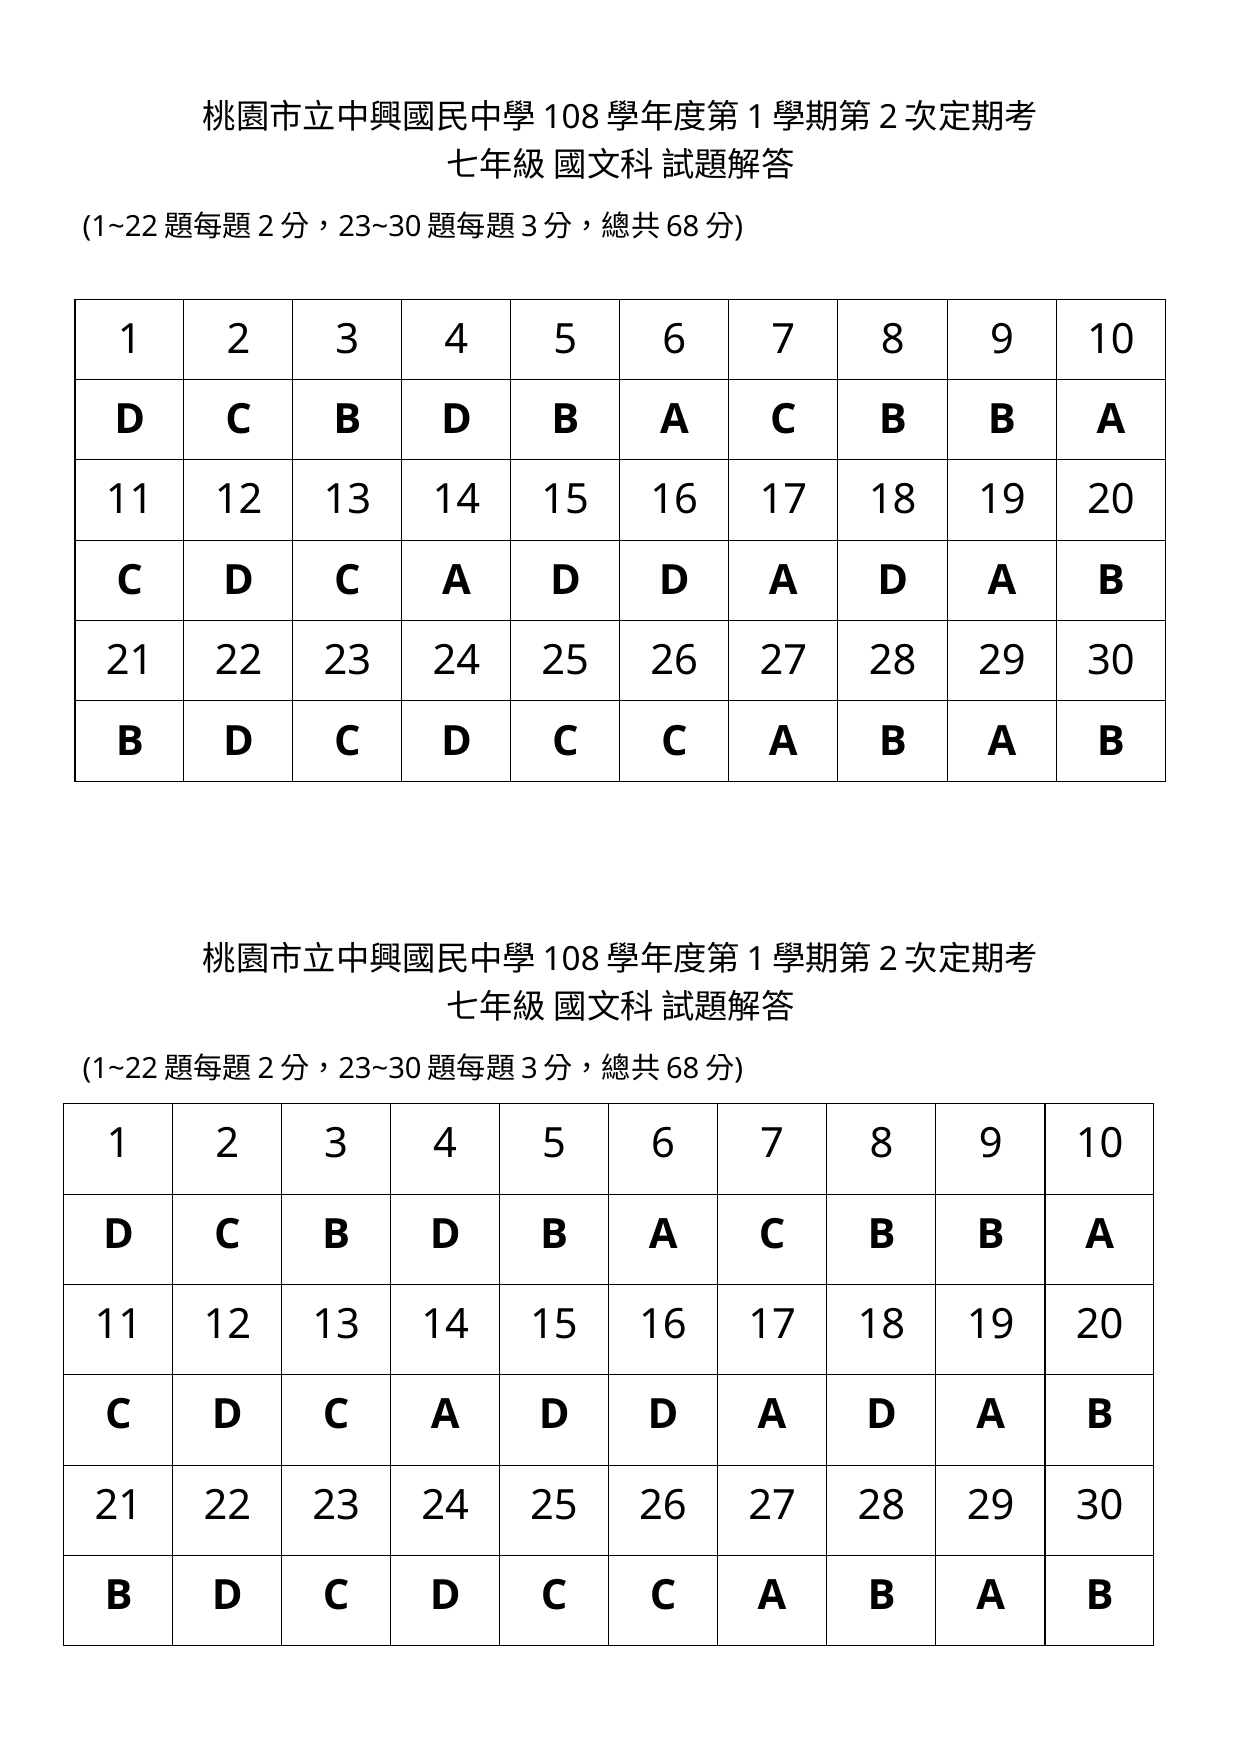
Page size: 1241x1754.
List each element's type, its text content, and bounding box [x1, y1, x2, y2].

table_cell 11 [76, 460, 183, 539]
table_cell C [620, 701, 728, 781]
table_cell 28 [838, 621, 947, 700]
table_cell 20 [1046, 1285, 1153, 1374]
table_header 3 [293, 300, 401, 379]
table_cell 12 [173, 1285, 281, 1374]
table_cell B [64, 1556, 172, 1645]
table_cell A [729, 701, 837, 781]
table_cell 26 [609, 1466, 717, 1555]
table_cell D [838, 541, 947, 620]
table_cell B [511, 380, 619, 459]
table_cell 13 [293, 460, 401, 539]
table_cell A [1046, 1195, 1153, 1284]
table_cell 19 [948, 460, 1056, 539]
table_cell 22 [184, 621, 292, 700]
text 七年級 國文科 試題解答 [75, 980, 1165, 1028]
table_header 1 [64, 1104, 172, 1193]
table_cell B [1057, 701, 1165, 781]
table_header 9 [948, 300, 1056, 379]
table_cell A [948, 701, 1056, 781]
table_cell B [282, 1195, 390, 1284]
table_cell A [609, 1195, 717, 1284]
table_cell C [718, 1195, 826, 1284]
table_cell D [391, 1195, 499, 1284]
table_cell A [391, 1375, 499, 1464]
table_cell B [500, 1195, 608, 1284]
table_cell C [64, 1375, 172, 1464]
table_cell C [76, 541, 183, 620]
text 桃園市立中興國民中學108學年度第1學期第2次定期考 [75, 932, 1165, 980]
table_cell B [293, 380, 401, 459]
table_cell B [838, 380, 947, 459]
table_cell B [1046, 1556, 1153, 1645]
table_cell D [173, 1556, 281, 1645]
table_cell B [1057, 541, 1165, 620]
table_cell 30 [1046, 1466, 1153, 1555]
table_header 9 [936, 1104, 1044, 1193]
table_header 2 [173, 1104, 281, 1193]
table_cell D [173, 1375, 281, 1464]
text 桃園市立中興國民中學108學年度第1學期第2次定期考 [75, 89, 1165, 138]
table_header 7 [718, 1104, 826, 1193]
table_cell B [1046, 1375, 1153, 1464]
table_header 6 [620, 300, 728, 379]
table_cell 28 [827, 1466, 935, 1555]
table_cell C [184, 380, 292, 459]
table_cell 27 [718, 1466, 826, 1555]
table_cell 20 [1057, 460, 1165, 539]
table_header 3 [282, 1104, 390, 1193]
table_cell D [184, 701, 292, 781]
table_header 7 [729, 300, 837, 379]
table_cell B [948, 380, 1056, 459]
table_cell D [827, 1375, 935, 1464]
table_cell 22 [173, 1466, 281, 1555]
table_cell 19 [936, 1285, 1044, 1374]
table_cell D [184, 541, 292, 620]
table_cell 17 [718, 1285, 826, 1374]
table_cell A [1057, 380, 1165, 459]
table_header 8 [827, 1104, 935, 1193]
table_cell 23 [282, 1466, 390, 1555]
table_cell 25 [511, 621, 619, 700]
table_header 5 [511, 300, 619, 379]
table_cell D [511, 541, 619, 620]
table_cell 18 [827, 1285, 935, 1374]
table_cell D [500, 1375, 608, 1464]
table_cell C [293, 701, 401, 781]
text (1~22題每題2分，23~30題每題3分，總共68分) [75, 1028, 1165, 1103]
table_cell D [76, 380, 183, 459]
table_cell B [936, 1195, 1044, 1284]
table_cell A [718, 1375, 826, 1464]
table_cell 15 [500, 1285, 608, 1374]
table_cell C [282, 1556, 390, 1645]
table_header 1 [76, 300, 183, 379]
table_cell 25 [500, 1466, 608, 1555]
table_cell 27 [729, 621, 837, 700]
table_cell 11 [64, 1285, 172, 1374]
table_cell B [838, 701, 947, 781]
table_cell 17 [729, 460, 837, 539]
table_cell 18 [838, 460, 947, 539]
table_cell 24 [402, 621, 510, 700]
table_cell D [391, 1556, 499, 1645]
table_cell A [620, 380, 728, 459]
table_cell D [402, 380, 510, 459]
table_cell D [609, 1375, 717, 1464]
table_cell C [500, 1556, 608, 1645]
table_cell 15 [511, 460, 619, 539]
table_cell 13 [282, 1285, 390, 1374]
table_cell B [827, 1556, 935, 1645]
table_cell 24 [391, 1466, 499, 1555]
table_cell A [402, 541, 510, 620]
table_cell 29 [936, 1466, 1044, 1555]
table_cell A [948, 541, 1056, 620]
table_cell 23 [293, 621, 401, 700]
table_cell D [64, 1195, 172, 1284]
table_header 10 [1057, 300, 1165, 379]
table_cell A [718, 1556, 826, 1645]
table_cell B [76, 701, 183, 781]
table_cell 29 [948, 621, 1056, 700]
table_cell B [827, 1195, 935, 1284]
table_cell 16 [609, 1285, 717, 1374]
table_header 4 [391, 1104, 499, 1193]
table_cell C [729, 380, 837, 459]
table_header 5 [500, 1104, 608, 1193]
table_cell A [729, 541, 837, 620]
table_cell C [282, 1375, 390, 1464]
table_cell 21 [64, 1466, 172, 1555]
table_cell 30 [1057, 621, 1165, 700]
table_header 8 [838, 300, 947, 379]
text (1~22題每題2分，23~30題每題3分，總共68分) [75, 186, 1165, 261]
text 七年級 國文科 試題解答 [75, 138, 1165, 186]
table_header 10 [1046, 1104, 1153, 1193]
table_cell C [173, 1195, 281, 1284]
table_cell 21 [76, 621, 183, 700]
table_header 6 [609, 1104, 717, 1193]
table_cell 16 [620, 460, 728, 539]
table_cell 12 [184, 460, 292, 539]
table_cell A [936, 1375, 1044, 1464]
table_cell C [609, 1556, 717, 1645]
table_header 2 [184, 300, 292, 379]
table_cell C [511, 701, 619, 781]
table_cell 14 [402, 460, 510, 539]
table_cell 26 [620, 621, 728, 700]
table_cell C [293, 541, 401, 620]
table_header 4 [402, 300, 510, 379]
table_cell D [620, 541, 728, 620]
table_cell 14 [391, 1285, 499, 1374]
table_cell D [402, 701, 510, 781]
table_cell A [936, 1556, 1044, 1645]
